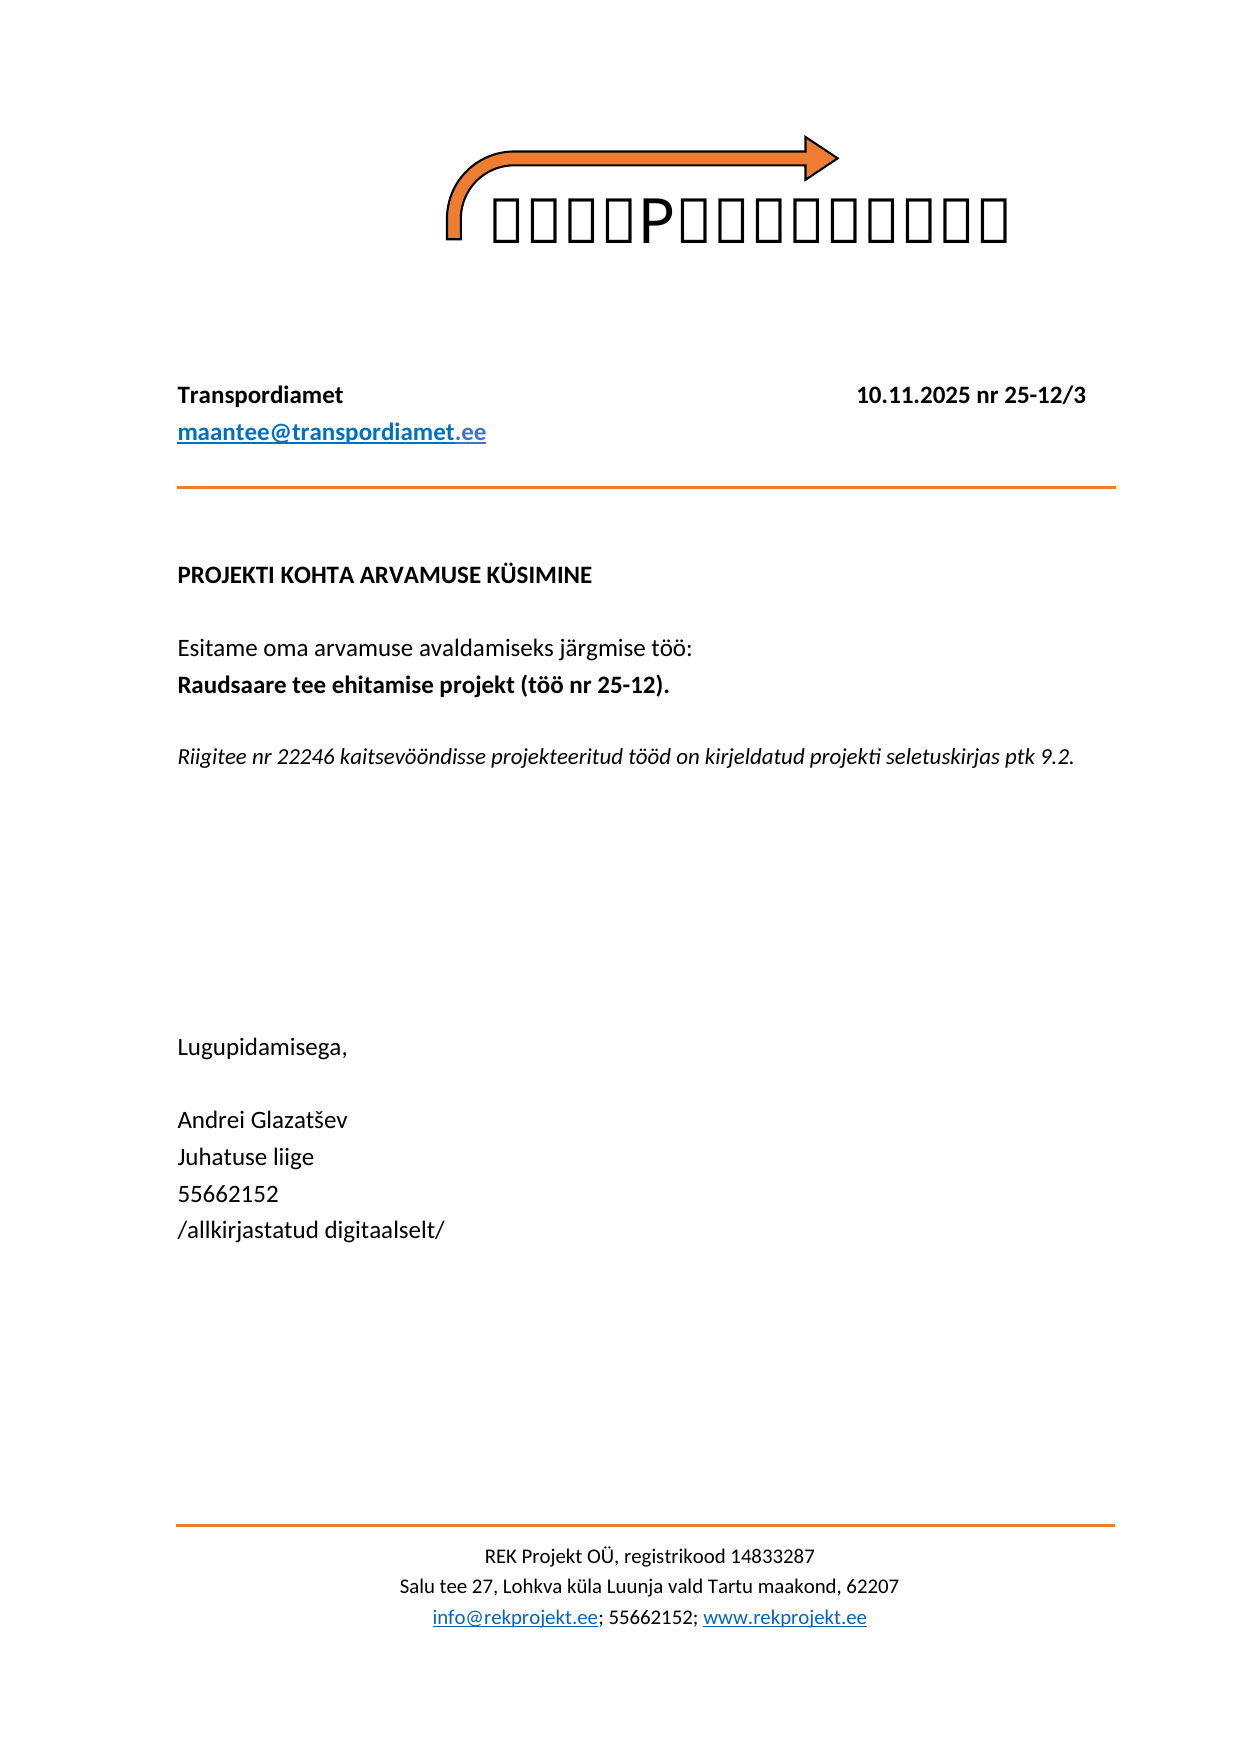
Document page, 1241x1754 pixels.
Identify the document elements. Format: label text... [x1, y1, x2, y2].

text PROJEKTI KOHTA ARVAMUSE KÜSIMINE [177, 559, 1122, 590]
text Juhatuse liige [177, 1141, 1122, 1172]
text 55662152 [177, 1178, 1122, 1208]
text P [487, 177, 1122, 262]
text Salu tee 27, Lohkva küla Luunja vald Tartu maakond, 62207 [177, 1574, 1122, 1599]
text Esitame oma arvamuse avaldamiseks järgmise töö: [177, 632, 1122, 663]
text Raudsaare tee ehitamise projekt (töö nr 25-12). [177, 669, 1122, 699]
text Lugupidamisega, [177, 1031, 1122, 1062]
text info@rekprojekt.ee; 55662152; www.rekprojekt.ee [177, 1604, 1122, 1629]
text Transpordiamet 10.11.2025 nr 25-12/3 [177, 379, 1122, 410]
text REK Projekt OÜ, registrikood 14833287 [177, 1543, 1122, 1569]
text /allkirjastatud digitaalselt/ [177, 1214, 1122, 1245]
text maantee@transpordiamet.ee [177, 416, 1122, 447]
text Andrei Glazatšev [177, 1104, 1122, 1135]
text Riigitee nr 22246 kaitsevööndisse projekteeritud tööd on kirjeldatud projekti seletuskirjas ptk 9.2. [177, 742, 1122, 770]
